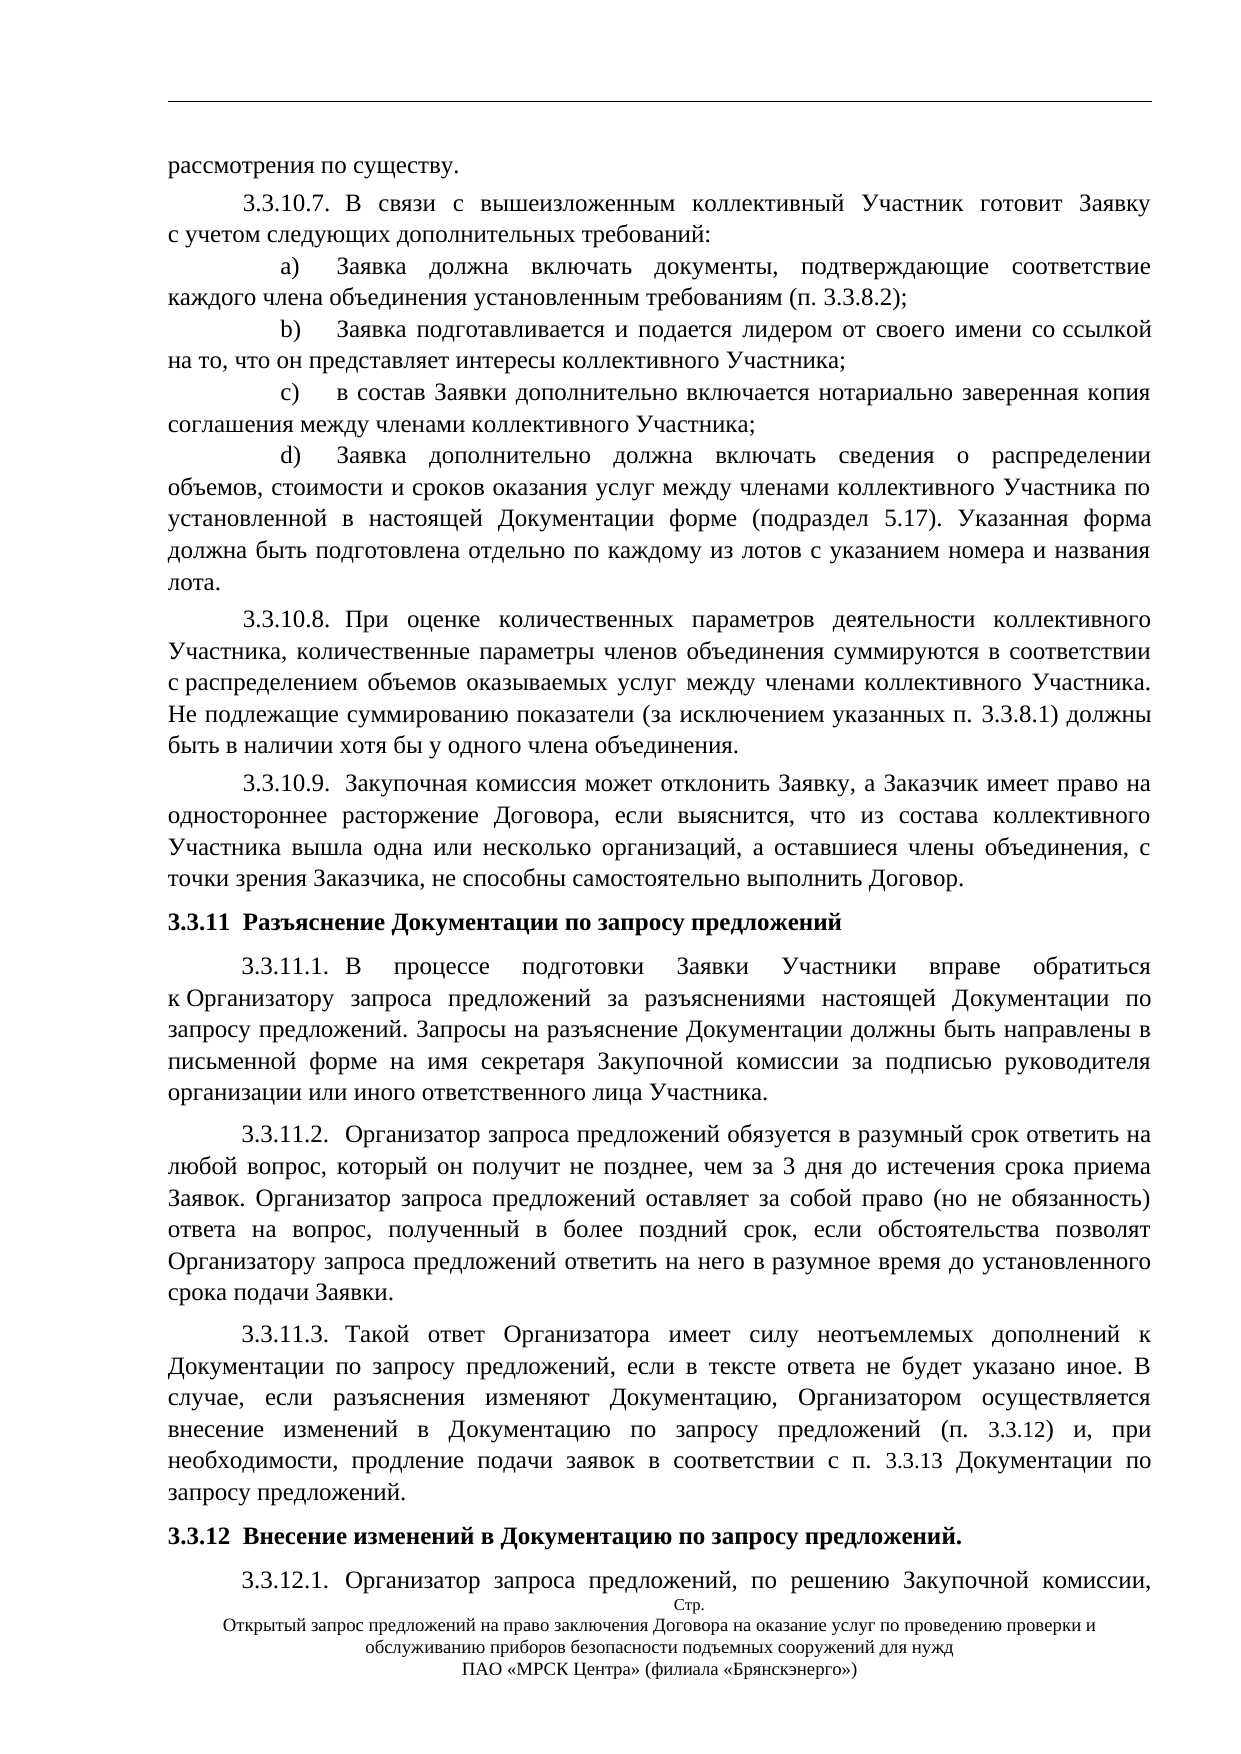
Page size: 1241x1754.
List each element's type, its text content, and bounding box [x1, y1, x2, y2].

subtitle Разъяснение Документации по запросу предложений [168, 907, 1152, 936]
list В процессе подготовки Заявки Участники вправе обратиться к Организатору запроса предложений за разъяснениями настоящей Документации по запросу предложений. Запросы на разъяснение Документации должны быть направлены в письменной форме на имя секретаря Закупочной комиссии за подписью руководителя организации или иного ответственного лица Участника. [168, 951, 1152, 1106]
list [168, 1565, 1152, 1594]
list В связи с вышеизложенным коллективный Участник готовит Заявку с учетом следующих дополнительных требований: [168, 188, 1152, 248]
list Такой ответ Организатора имеет силу неотъемлемых дополнений к Документации по запросу предложений, если в тексте ответа не будет указано иное. В случае, если разъяснения изменяют Документацию, Организатором осуществляется внесение изменений в Документацию по запросу предложений (п. 3.3.12) и, при необходимости, продление подачи заявок в соответствии с п. 3.3.13 Документации по запросу предложений. [168, 1319, 1152, 1506]
list Заявка должна включать документы, подтверждающие соответствие каждого члена объединения установленным требованиям (п. 3.3.8.2); [168, 251, 1152, 311]
list в состав Заявки дополнительно включается нотариально заверенная копия соглашения между членами коллективного Участника; [168, 377, 1152, 437]
list Заявка дополнительно должна включать сведения о распределении объемов, стоимости и сроков оказания услуг между членами коллективного Участника по установленной в настоящей Документации форме (подраздел 5.17). Указанная форма должна быть подготовлена отдельно по каждому из лотов с указанием номера и названия лота. [168, 440, 1152, 595]
list При оценке количественных параметров деятельности коллективного Участника, количественные параметры членов объединения суммируются в соответствии с распределением объемов оказываемых услуг между членами коллективного Участника. Не подлежащие суммированию показатели (за исключением указанных п. 3.3.8.1) должны быть в наличии хотя бы у одного члена объединения. [168, 604, 1152, 759]
list Закупочная комиссия может отклонить Заявку, а Заказчик имеет право на одностороннее расторжение Договора, если выяснится, что из состава коллективного Участника вышла одна или несколько организаций, а оставшиеся члены объединения, с точки зрения Заказчика, не способны самостоятельно выполнить Договор. [168, 768, 1152, 892]
list Заявка подготавливается и подается лидером от своего имени со ссылкой на то, что он представляет интересы коллективного Участника; [168, 314, 1152, 374]
subtitle Внесение изменений в Документацию по запросу предложений. [168, 1521, 1152, 1550]
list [168, 150, 1152, 179]
list Организатор запроса предложений обязуется в разумный срок ответить на любой вопрос, который он получит не позднее, чем за 3 дня до истечения срока приема Заявок. Организатор запроса предложений оставляет за собой право (но не обязанность) ответа на вопрос, полученный в более поздний срок, если обстоятельства позволят Организатору запроса предложений ответить на него в разумное время до установленного срока подачи Заявки. [168, 1119, 1152, 1306]
